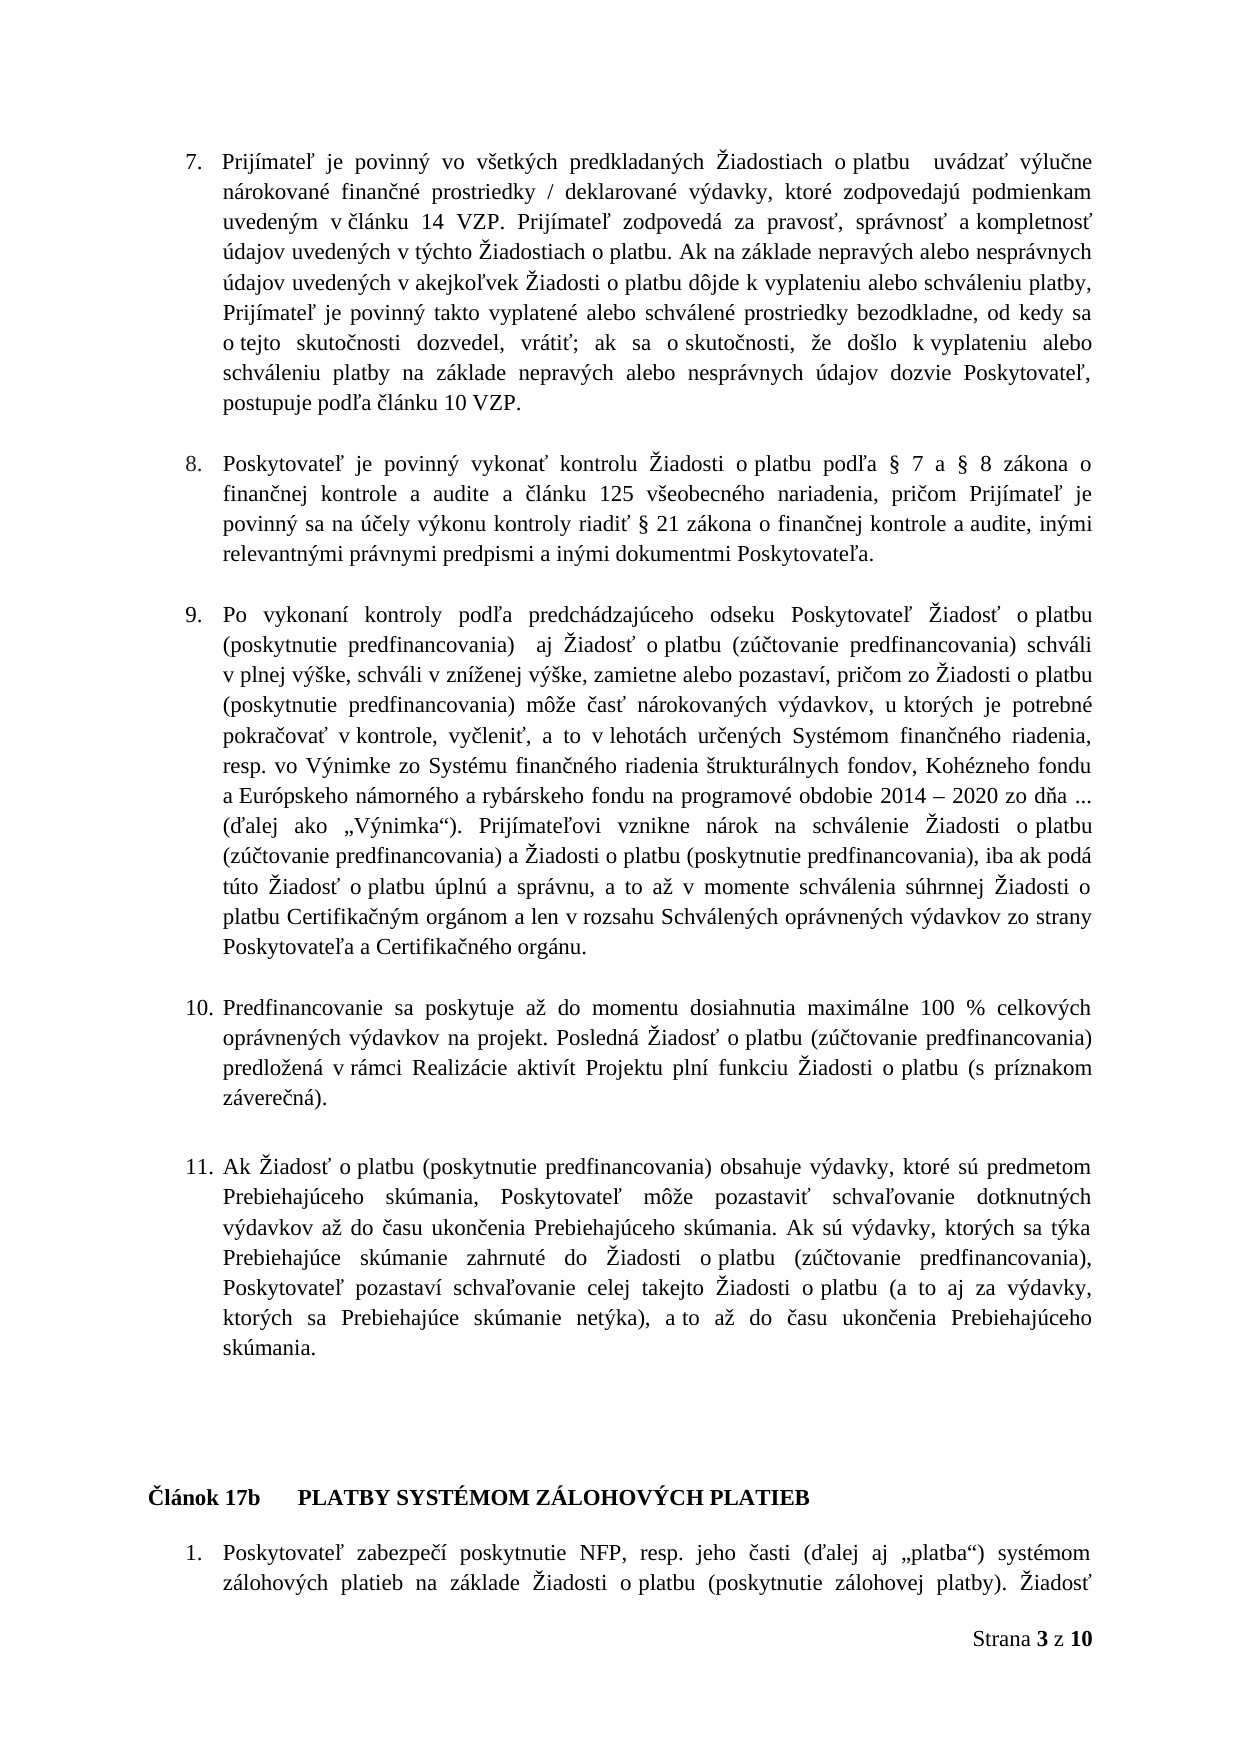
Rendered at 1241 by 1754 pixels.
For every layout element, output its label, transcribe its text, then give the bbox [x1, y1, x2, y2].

text Článok 17b PLATBY SYSTÉMOM ZÁLOHOVÝCH PLATIEB [148, 1484, 1092, 1510]
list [185, 1539, 1092, 1596]
list Po vykonaní kontroly podľa predchádzajúceho odseku Poskytovateľ Žiadosť o platbu (poskytnutie predfinancovania) aj Žiadosť o platbu (zúčtovanie predfinancovania) schváli v plnej výške, schváli v zníženej výške, zamietne alebo pozastaví, pričom zo Žiadosti o platbu (poskytnutie predfinancovania) môže časť nárokovaných výdavkov, u ktorých je potrebné pokračovať v kontrole, vyčleniť, a to v lehotách určených Systémom finančného riadenia, resp. vo Výnimke zo Systému finančného riadenia štrukturálnych fondov, Kohézneho fondu a Európskeho námorného a rybárskeho fondu na programové obdobie 2014 – 2020 zo dňa ... (ďalej ako „Výnimka“). Prijímateľovi vznikne nárok na schválenie Žiadosti o platbu (zúčtovanie predfinancovania) a Žiadosti o platbu (poskytnutie predfinancovania), iba ak podá túto Žiadosť o platbu úplnú a správnu, a to až v momente schválenia súhrnnej Žiadosti o platbu Certifikačným orgánom a len v rozsahu Schválených oprávnených výdavkov zo strany Poskytovateľa a Certifikačného orgánu. [185, 601, 1092, 959]
list Predfinancovanie sa poskytuje až do momentu dosiahnutia maximálne 100 % celkových oprávnených výdavkov na projekt. Posledná Žiadosť o platbu (zúčtovanie predfinancovania) predložená v rámci Realizácie aktivít Projektu plní funkciu Žiadosti o platbu (s príznakom záverečná). [185, 993, 1092, 1111]
list Prijímateľ je povinný vo všetkých predkladaných Žiadostiach o platbu uvádzať výlučne nárokované finančné prostriedky / deklarované výdavky, ktoré zodpovedajú podmienkam uvedeným v článku 14 VZP. Prijímateľ zodpovedá za pravosť, správnosť a kompletnosť údajov uvedených v týchto Žiadostiach o platbu. Ak na základe nepravých alebo nesprávnych údajov uvedených v akejkoľvek Žiadosti o platbu dôjde k vyplateniu alebo schváleniu platby, Prijímateľ je povinný takto vyplatené alebo schválené prostriedky bezodkladne, od kedy sa o tejto skutočnosti dozvedel, vrátiť; ak sa o skutočnosti, že došlo k vyplateniu alebo schváleniu platby na základe nepravých alebo nesprávnych údajov dozvie Poskytovateľ, postupuje podľa článku 10 VZP. [185, 148, 1092, 416]
list Ak Žiadosť o platbu (poskytnutie predfinancovania) obsahuje výdavky, ktoré sú predmetom Prebiehajúceho skúmania, Poskytovateľ môže pozastaviť schvaľovanie dotknutných výdavkov až do času ukončenia Prebiehajúceho skúmania. Ak sú výdavky, ktorých sa týka Prebiehajúce skúmanie zahrnuté do Žiadosti o platbu (zúčtovanie predfinancovania), Poskytovateľ pozastaví schvaľovanie celej takejto Žiadosti o platbu (a to aj za výdavky, ktorých sa Prebiehajúce skúmanie netýka), a to až do času ukončenia Prebiehajúceho skúmania. [185, 1153, 1092, 1361]
list Poskytovateľ je povinný vykonať kontrolu Žiadosti o platbu podľa § 7 a § 8 zákona o finančnej kontrole a audite a článku 125 všeobecného nariadenia, pričom Prijímateľ je povinný sa na účely výkonu kontroly riadiť § 21 zákona o finančnej kontrole a audite, inými relevantnými právnymi predpismi a inými dokumentmi Poskytovateľa. [185, 450, 1092, 567]
